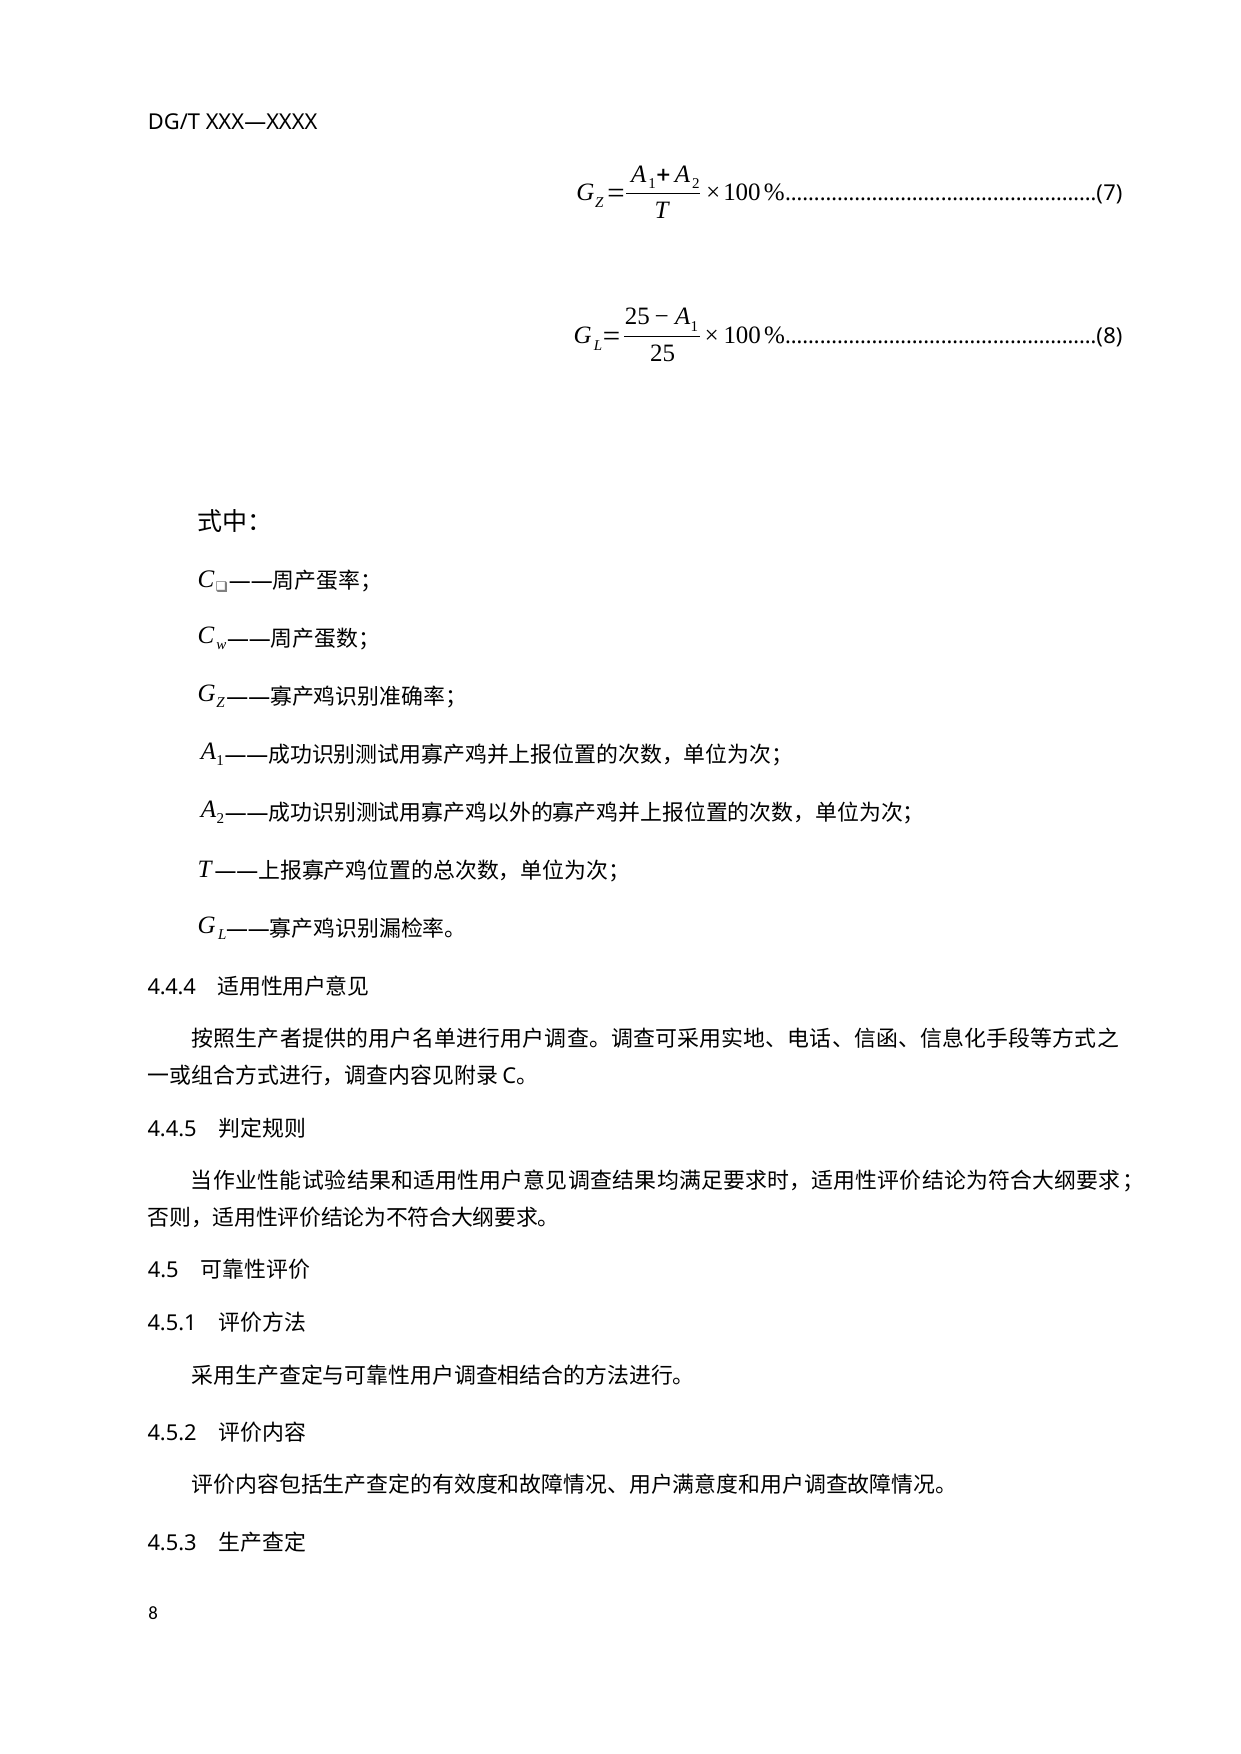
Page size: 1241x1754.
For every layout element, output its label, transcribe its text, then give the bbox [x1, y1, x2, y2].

text ——成功识别测试用寡产鸡以外的寡产鸡并上报位置的次数，单位为次； [154, 795, 1122, 828]
text ——周产蛋数； [154, 621, 1122, 653]
text ——成功识别测试用寡产鸡并上报位置的次数，单位为次； [154, 737, 1122, 770]
list 当作业性能试验结果和适用性用户意见调查结果均满足要求时，适用性评价结论为符合大纲要求；否则，适用性评价结论为不符合大纲要求。 [148, 1163, 1122, 1231]
text 适用性用户意见 [147, 969, 1122, 1001]
text ——寡产鸡识别准确率； [154, 679, 1122, 712]
text 评价内容 [147, 1415, 1122, 1447]
text 评价内容包括生产查定的有效度和故障情况、用户满意度和用户调查故障情况。 [148, 1467, 1122, 1499]
list 按照生产者提供的用户名单进行用户调查。调查可采用实地、电话、信函、信息化手段等方式之一或组合方式进行，调查内容见附录C。 [148, 1021, 1122, 1089]
text 评价方法 [147, 1305, 1122, 1337]
text 判定规则 [147, 1111, 1122, 1142]
text ………………………………………………(8) [148, 303, 1122, 366]
text 生产查定 [147, 1525, 1122, 1556]
text ——寡产鸡识别漏检率。 [154, 911, 1122, 943]
text 式中： [148, 501, 1122, 537]
text 可靠性评价 [148, 1252, 1122, 1284]
text ………………………………………………(7) [148, 160, 1122, 223]
text ——周产蛋率； [154, 563, 1122, 595]
text ——上报寡产鸡位置的总次数，单位为次； [154, 853, 1122, 885]
text 采用生产查定与可靠性用户调查相结合的方法进行。 [148, 1358, 1122, 1389]
